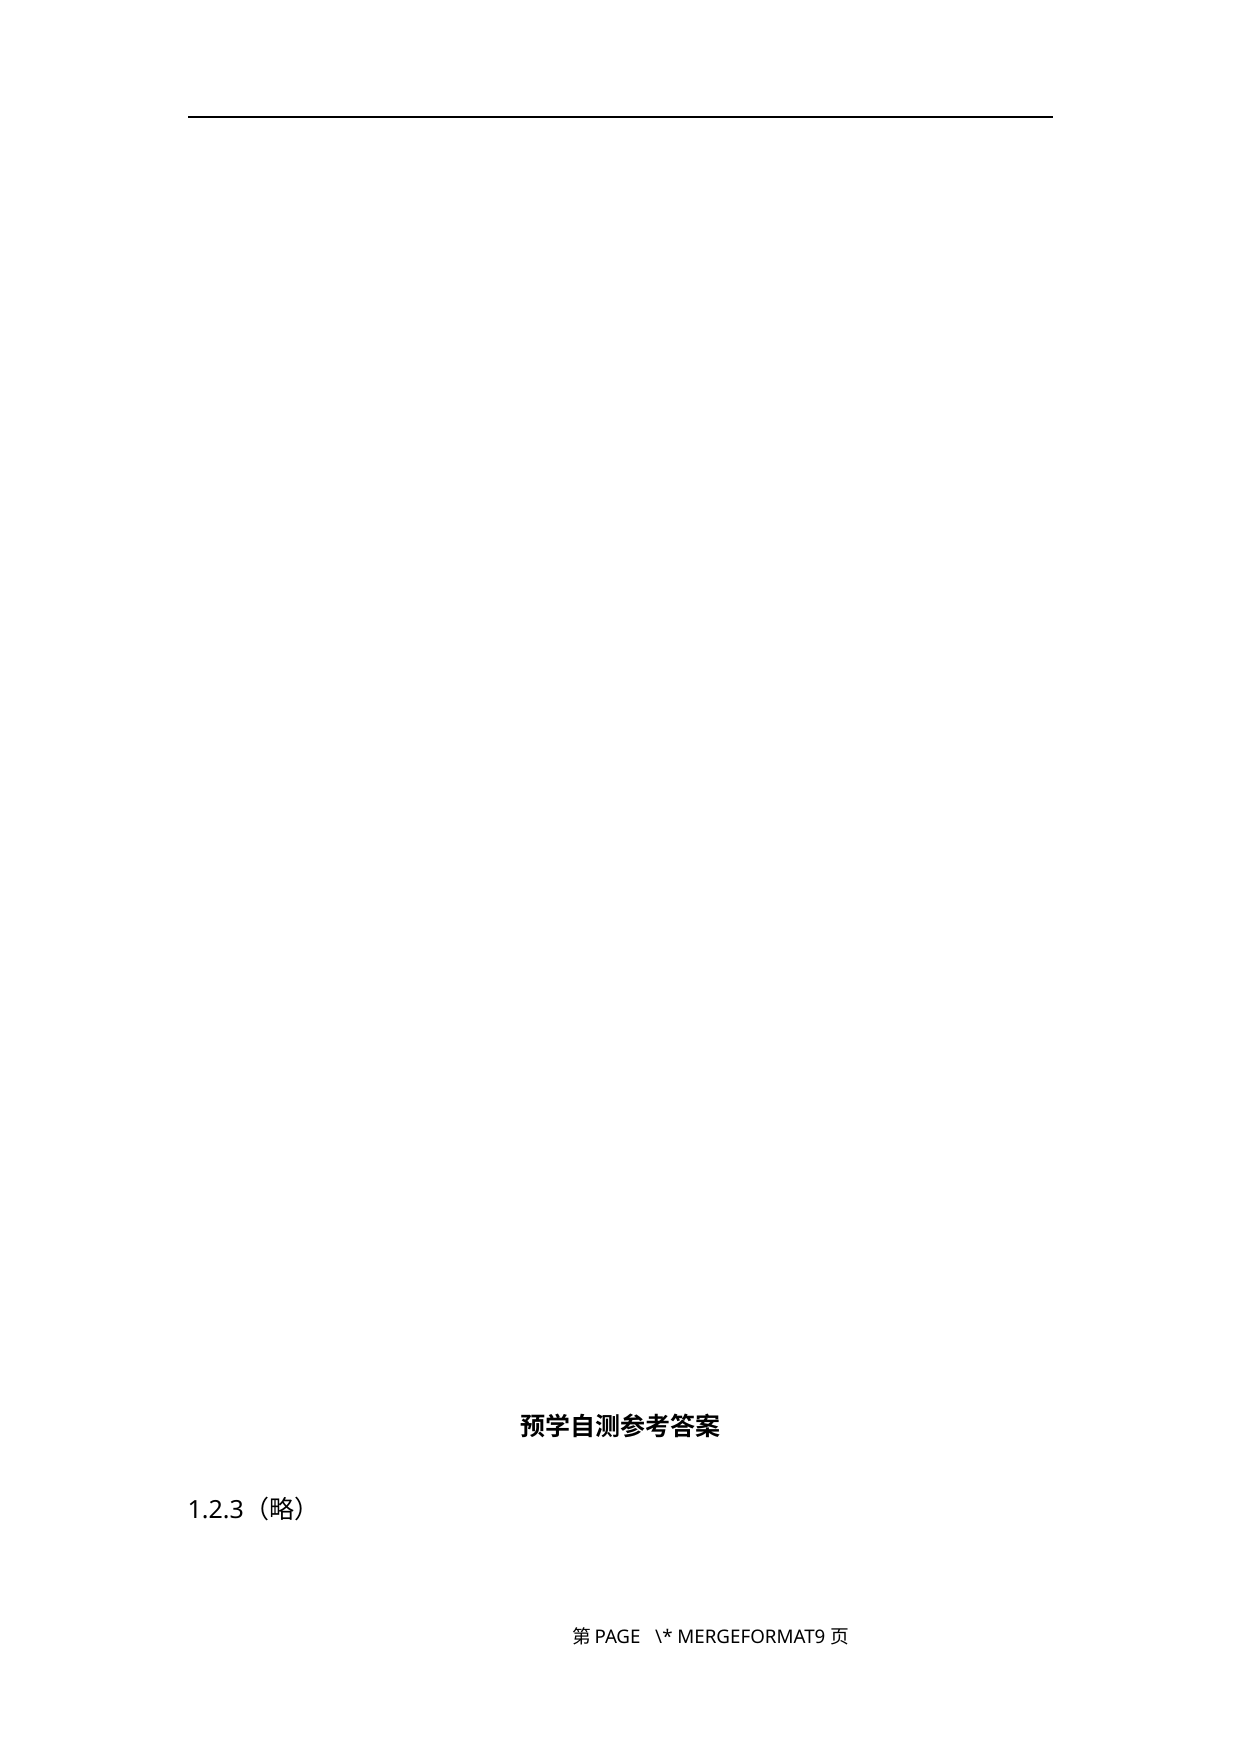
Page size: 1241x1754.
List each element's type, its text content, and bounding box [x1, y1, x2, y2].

text 1.2.3（略） [187, 1475, 1053, 1540]
text 预学自测参考答案 [187, 1392, 1053, 1457]
